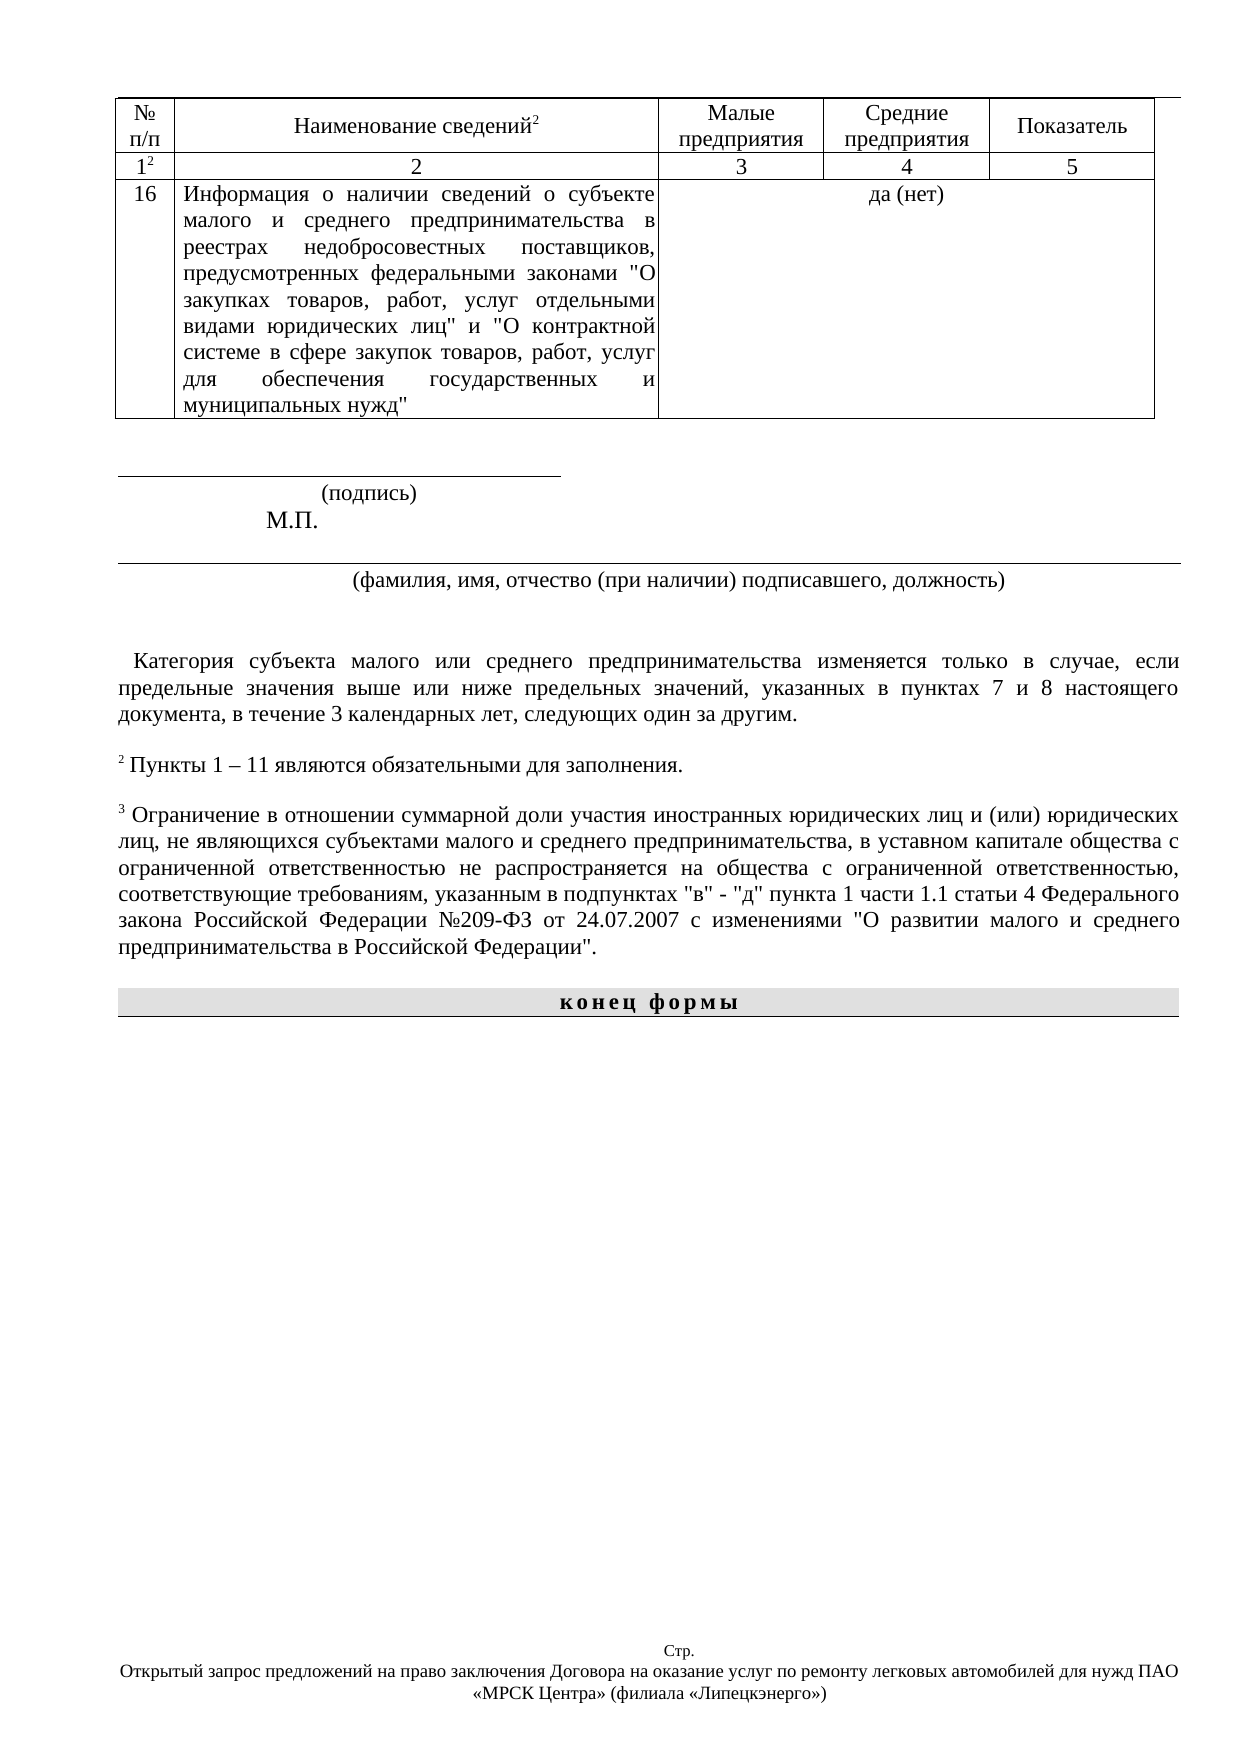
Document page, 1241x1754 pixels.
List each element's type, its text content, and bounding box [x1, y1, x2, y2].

table_cell 5 [990, 153, 1154, 179]
table_cell 16 [116, 180, 174, 417]
table_header Показатель [990, 99, 1154, 152]
text конец формы [118, 988, 1179, 1016]
table_cell Информация о наличии сведений о субъекте малого и среднего предпринимательства в реестрах недобросовестных поставщиков, предусмотренных федеральными законами "О закупках товаров, работ, услуг отдельными видами юридических лиц" и "О контрактной системе в сфере закупок товаров, работ, услуг для обеспечения государственных и муниципальных нужд" [175, 180, 658, 417]
text (фамилия, имя, отчество (при наличии) подписавшего, должность) [118, 564, 1181, 592]
table_cell 4 [824, 153, 989, 179]
text 2 Пункты 1 – 11 являются обязательными для заполнения. [118, 751, 1181, 777]
text М.П. [207, 505, 1181, 534]
text Категория субъекта малого или среднего предпринимательства изменяется только в случае, если предельные значения выше или ниже предельных значений, указанных в пунктах 7 и 8 настоящего документа, в течение 3 календарных лет, следующих один за другим. [118, 647, 1181, 727]
table_cell 12 [116, 153, 174, 179]
table_header № п/п [116, 99, 174, 152]
table_cell 3 [659, 153, 823, 179]
table_cell 2 [175, 153, 658, 179]
text (подпись) [118, 477, 561, 505]
table_header Средние предприятия [824, 99, 989, 152]
table_header Наименование сведений2 [175, 99, 658, 152]
table_cell да (нет) [659, 180, 1154, 417]
table_header Малые предприятия [659, 99, 823, 152]
text 3 Ограничение в отношении суммарной доли участия иностранных юридических лиц и (или) юридических лиц, не являющихся субъектами малого и среднего предпринимательства, в уставном капитале общества с ограниченной ответственностью не распространяется на общества с ограниченной ответственностью, соответствующие требованиям, указанным в подпунктах "в" - "д" пункта 1 части 1.1 статьи 4 Федерального закона Российской Федерации №209-ФЗ от 24.07.2007 с изменениями "О развитии малого и среднего предпринимательства в Российской Федерации". [118, 801, 1181, 959]
